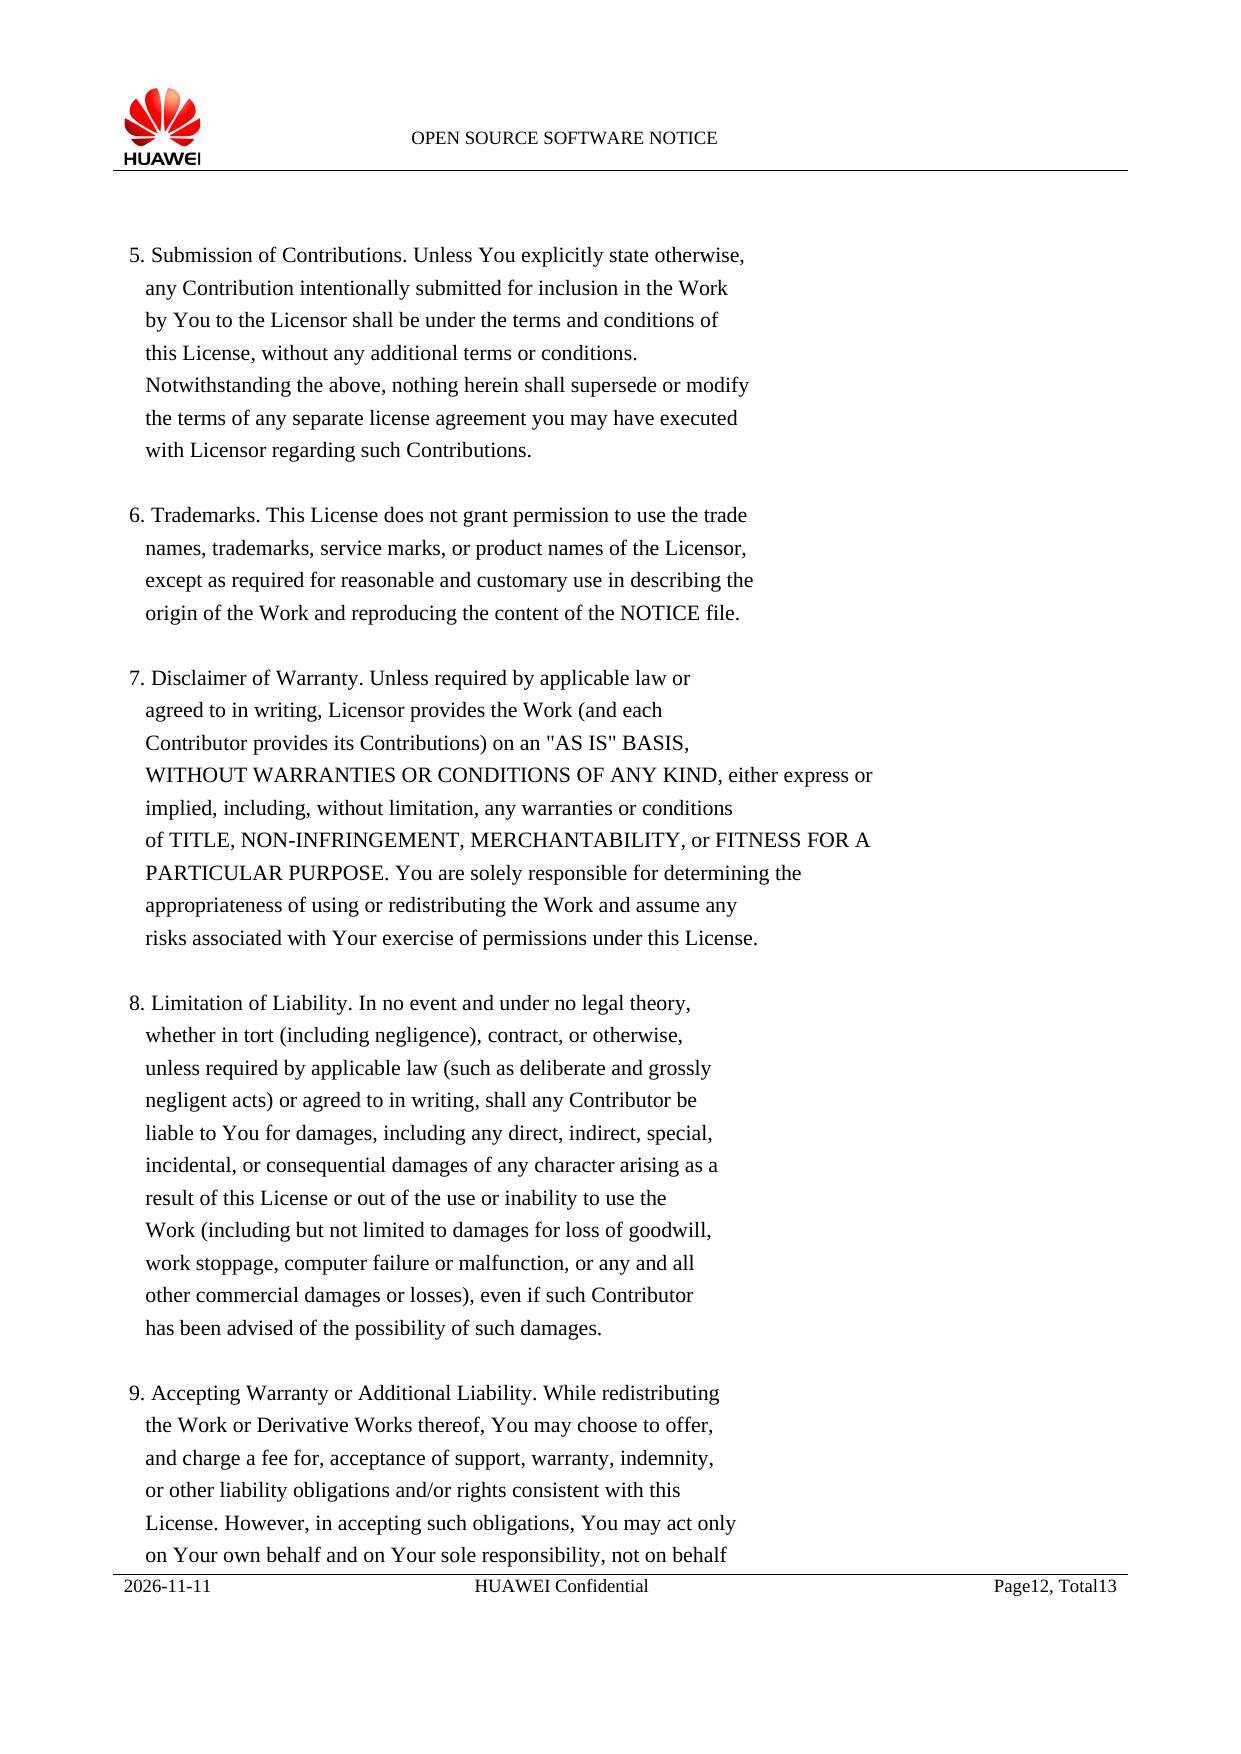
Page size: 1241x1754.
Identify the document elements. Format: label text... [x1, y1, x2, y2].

picture [124, 88, 201, 165]
